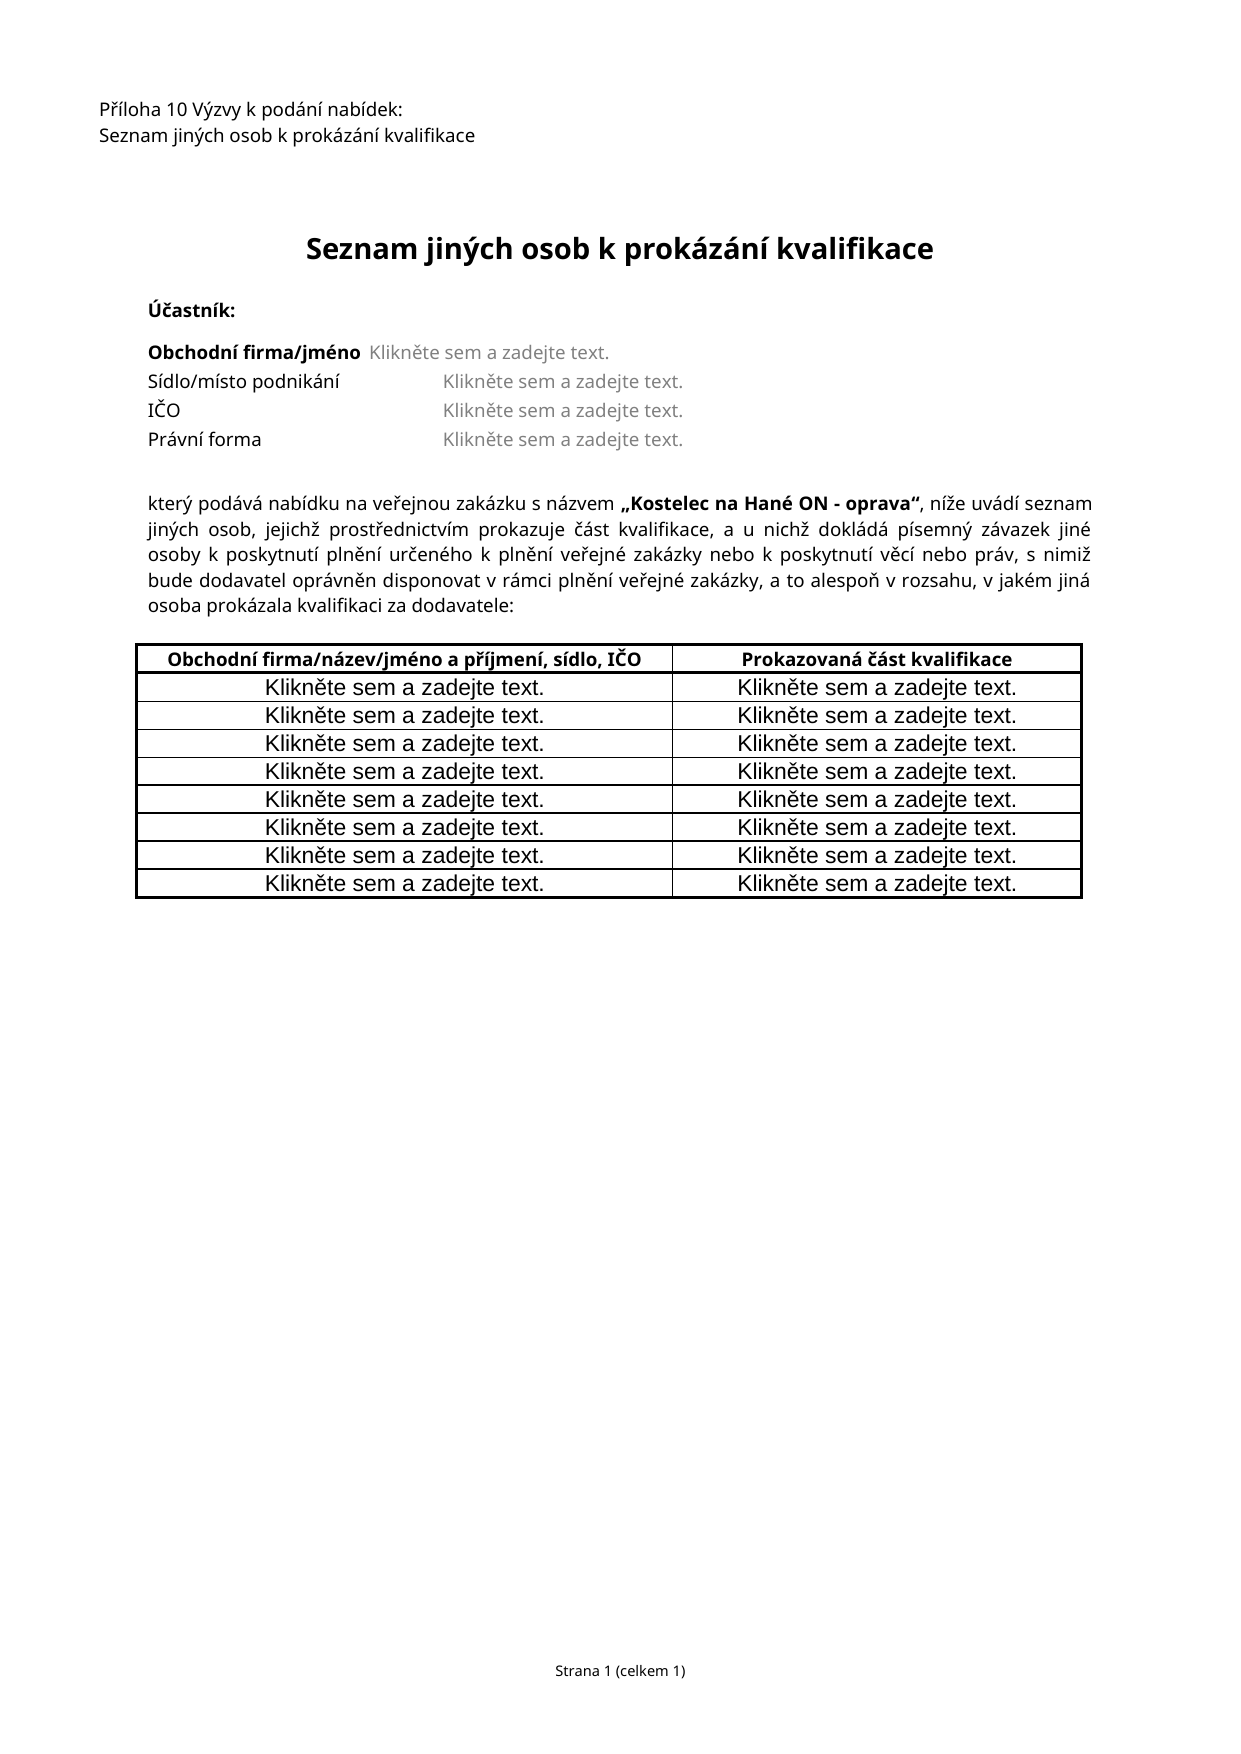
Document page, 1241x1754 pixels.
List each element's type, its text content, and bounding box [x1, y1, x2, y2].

table_header Obchodní firma/název/jméno a příjmení, sídlo, IČO [138, 646, 672, 671]
table_header Prokazovaná část kvalifikace [673, 646, 1080, 671]
text Sídlo/místo podnikání [148, 365, 1093, 394]
text Obchodní firma/jméno [148, 336, 1093, 365]
text Účastník: [148, 293, 1093, 324]
text IČO [148, 394, 1093, 423]
text který podává nabídku na veřejnou zakázku s názvem „Kostelec na Hané ON - oprava“, níže uvádí seznam jiných osob, jejichž prostřednictvím prokazuje část kvalifikace, a u nichž dokládá písemný závazek jiné osoby k poskytnutí plnění určeného k plnění veřejné zakázky nebo k poskytnutí věcí nebo práv, s nimiž bude dodavatel oprávněn disponovat v rámci plnění veřejné zakázky, a to alespoň v rozsahu, v jakém jiná osoba prokázala kvalifikaci za dodavatele: [148, 490, 1093, 618]
text Právní forma [148, 423, 1093, 452]
title Seznam jiných osob k prokázání kvalifikace [148, 228, 1093, 268]
